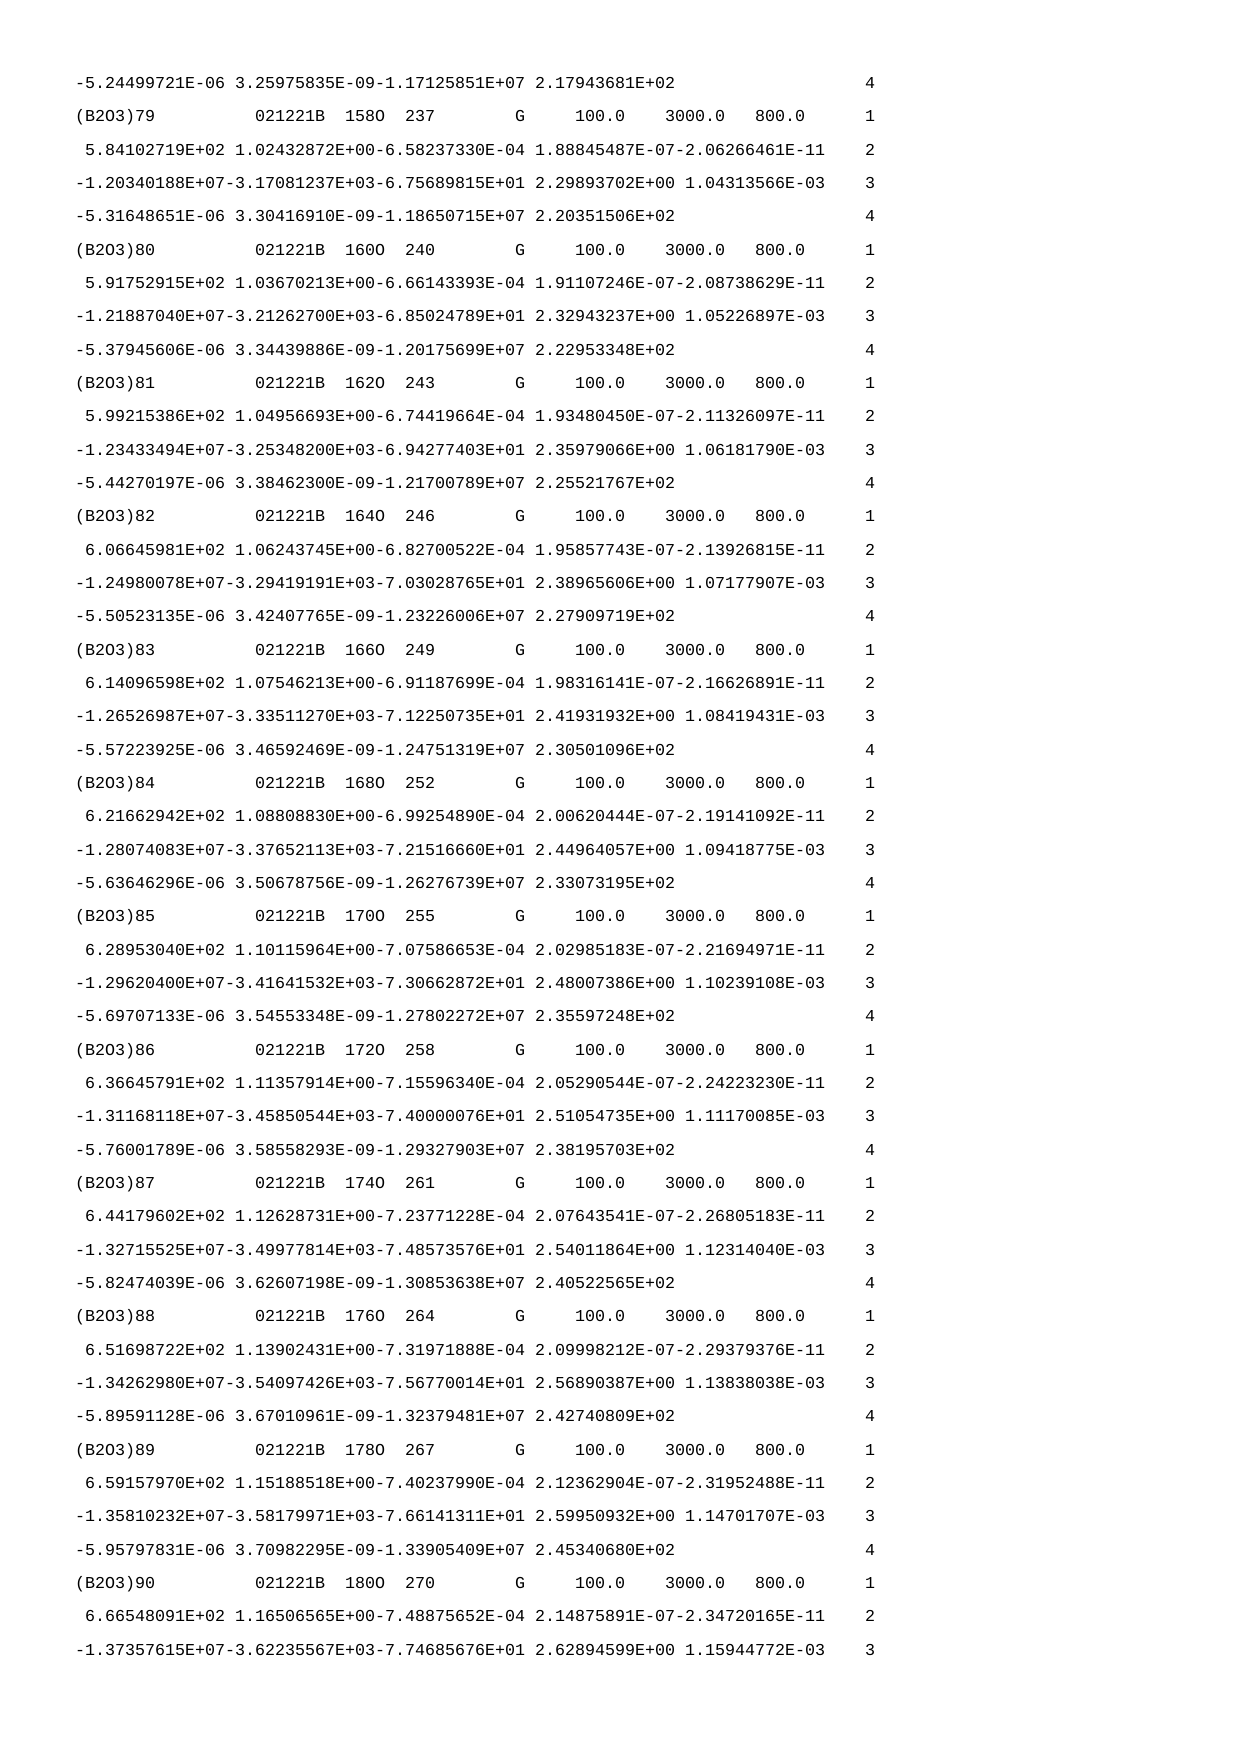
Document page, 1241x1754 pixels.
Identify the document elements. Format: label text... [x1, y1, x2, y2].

text -1.20340188E+07-3.17081237E+03-6.75689815E+01 2.29893702E+00 1.04313566E-03 3 [75, 175, 1165, 192]
text (B2O3)79 021221B 158O 237 G 100.0 3000.0 800.0 1 [75, 108, 1165, 125]
text (B2O3)82 021221B 164O 246 G 100.0 3000.0 800.0 1 [75, 508, 1165, 525]
text -5.82474039E-06 3.62607198E-09-1.30853638E+07 2.40522565E+02 4 [75, 1275, 1165, 1292]
text -5.24499721E-06 3.25975835E-09-1.17125851E+07 2.17943681E+02 4 [75, 75, 1165, 92]
text -1.23433494E+07-3.25348200E+03-6.94277403E+01 2.35979066E+00 1.06181790E-03 3 [75, 442, 1165, 458]
text 6.66548091E+02 1.16506565E+00-7.48875652E-04 2.14875891E-07-2.34720165E-11 2 [75, 1608, 1165, 1625]
text (B2O3)83 021221B 166O 249 G 100.0 3000.0 800.0 1 [75, 642, 1165, 658]
text -5.44270197E-06 3.38462300E-09-1.21700789E+07 2.25521767E+02 4 [75, 475, 1165, 492]
text (B2O3)87 021221B 174O 261 G 100.0 3000.0 800.0 1 [75, 1175, 1165, 1192]
text -1.34262980E+07-3.54097426E+03-7.56770014E+01 2.56890387E+00 1.13838038E-03 3 [75, 1375, 1165, 1392]
text -5.37945606E-06 3.34439886E-09-1.20175699E+07 2.22953348E+02 4 [75, 342, 1165, 358]
text 6.21662942E+02 1.08808830E+00-6.99254890E-04 2.00620444E-07-2.19141092E-11 2 [75, 808, 1165, 825]
text 6.28953040E+02 1.10115964E+00-7.07586653E-04 2.02985183E-07-2.21694971E-11 2 [75, 942, 1165, 958]
text (B2O3)84 021221B 168O 252 G 100.0 3000.0 800.0 1 [75, 775, 1165, 792]
text -5.76001789E-06 3.58558293E-09-1.29327903E+07 2.38195703E+02 4 [75, 1142, 1165, 1158]
text 5.99215386E+02 1.04956693E+00-6.74419664E-04 1.93480450E-07-2.11326097E-11 2 [75, 408, 1165, 425]
text 5.91752915E+02 1.03670213E+00-6.66143393E-04 1.91107246E-07-2.08738629E-11 2 [75, 275, 1165, 292]
text -5.31648651E-06 3.30416910E-09-1.18650715E+07 2.20351506E+02 4 [75, 208, 1165, 225]
text -1.24980078E+07-3.29419191E+03-7.03028765E+01 2.38965606E+00 1.07177907E-03 3 [75, 575, 1165, 592]
text 5.84102719E+02 1.02432872E+00-6.58237330E-04 1.88845487E-07-2.06266461E-11 2 [75, 142, 1165, 158]
text 6.59157970E+02 1.15188518E+00-7.40237990E-04 2.12362904E-07-2.31952488E-11 2 [75, 1475, 1165, 1492]
text -1.26526987E+07-3.33511270E+03-7.12250735E+01 2.41931932E+00 1.08419431E-03 3 [75, 708, 1165, 725]
text -1.21887040E+07-3.21262700E+03-6.85024789E+01 2.32943237E+00 1.05226897E-03 3 [75, 308, 1165, 325]
text (B2O3)90 021221B 180O 270 G 100.0 3000.0 800.0 1 [75, 1575, 1165, 1592]
text -1.29620400E+07-3.41641532E+03-7.30662872E+01 2.48007386E+00 1.10239108E-03 3 [75, 975, 1165, 992]
text (B2O3)86 021221B 172O 258 G 100.0 3000.0 800.0 1 [75, 1042, 1165, 1058]
text -1.31168118E+07-3.45850544E+03-7.40000076E+01 2.51054735E+00 1.11170085E-03 3 [75, 1108, 1165, 1125]
text -5.50523135E-06 3.42407765E-09-1.23226006E+07 2.27909719E+02 4 [75, 608, 1165, 625]
text (B2O3)85 021221B 170O 255 G 100.0 3000.0 800.0 1 [75, 908, 1165, 925]
text -1.28074083E+07-3.37652113E+03-7.21516660E+01 2.44964057E+00 1.09418775E-03 3 [75, 842, 1165, 858]
text (B2O3)88 021221B 176O 264 G 100.0 3000.0 800.0 1 [75, 1308, 1165, 1325]
text 6.14096598E+02 1.07546213E+00-6.91187699E-04 1.98316141E-07-2.16626891E-11 2 [75, 675, 1165, 692]
text 6.06645981E+02 1.06243745E+00-6.82700522E-04 1.95857743E-07-2.13926815E-11 2 [75, 542, 1165, 558]
text 6.51698722E+02 1.13902431E+00-7.31971888E-04 2.09998212E-07-2.29379376E-11 2 [75, 1342, 1165, 1358]
text 6.36645791E+02 1.11357914E+00-7.15596340E-04 2.05290544E-07-2.24223230E-11 2 [75, 1075, 1165, 1092]
text -5.89591128E-06 3.67010961E-09-1.32379481E+07 2.42740809E+02 4 [75, 1408, 1165, 1425]
text -5.69707133E-06 3.54553348E-09-1.27802272E+07 2.35597248E+02 4 [75, 1008, 1165, 1025]
text -1.35810232E+07-3.58179971E+03-7.66141311E+01 2.59950932E+00 1.14701707E-03 3 [75, 1508, 1165, 1525]
text -1.37357615E+07-3.62235567E+03-7.74685676E+01 2.62894599E+00 1.15944772E-03 3 [75, 1642, 1165, 1658]
text (B2O3)81 021221B 162O 243 G 100.0 3000.0 800.0 1 [75, 375, 1165, 392]
text (B2O3)80 021221B 160O 240 G 100.0 3000.0 800.0 1 [75, 242, 1165, 258]
text (B2O3)89 021221B 178O 267 G 100.0 3000.0 800.0 1 [75, 1442, 1165, 1458]
text 6.44179602E+02 1.12628731E+00-7.23771228E-04 2.07643541E-07-2.26805183E-11 2 [75, 1208, 1165, 1225]
text -1.32715525E+07-3.49977814E+03-7.48573576E+01 2.54011864E+00 1.12314040E-03 3 [75, 1242, 1165, 1258]
text -5.63646296E-06 3.50678756E-09-1.26276739E+07 2.33073195E+02 4 [75, 875, 1165, 892]
text -5.95797831E-06 3.70982295E-09-1.33905409E+07 2.45340680E+02 4 [75, 1542, 1165, 1558]
text -5.57223925E-06 3.46592469E-09-1.24751319E+07 2.30501096E+02 4 [75, 742, 1165, 758]
